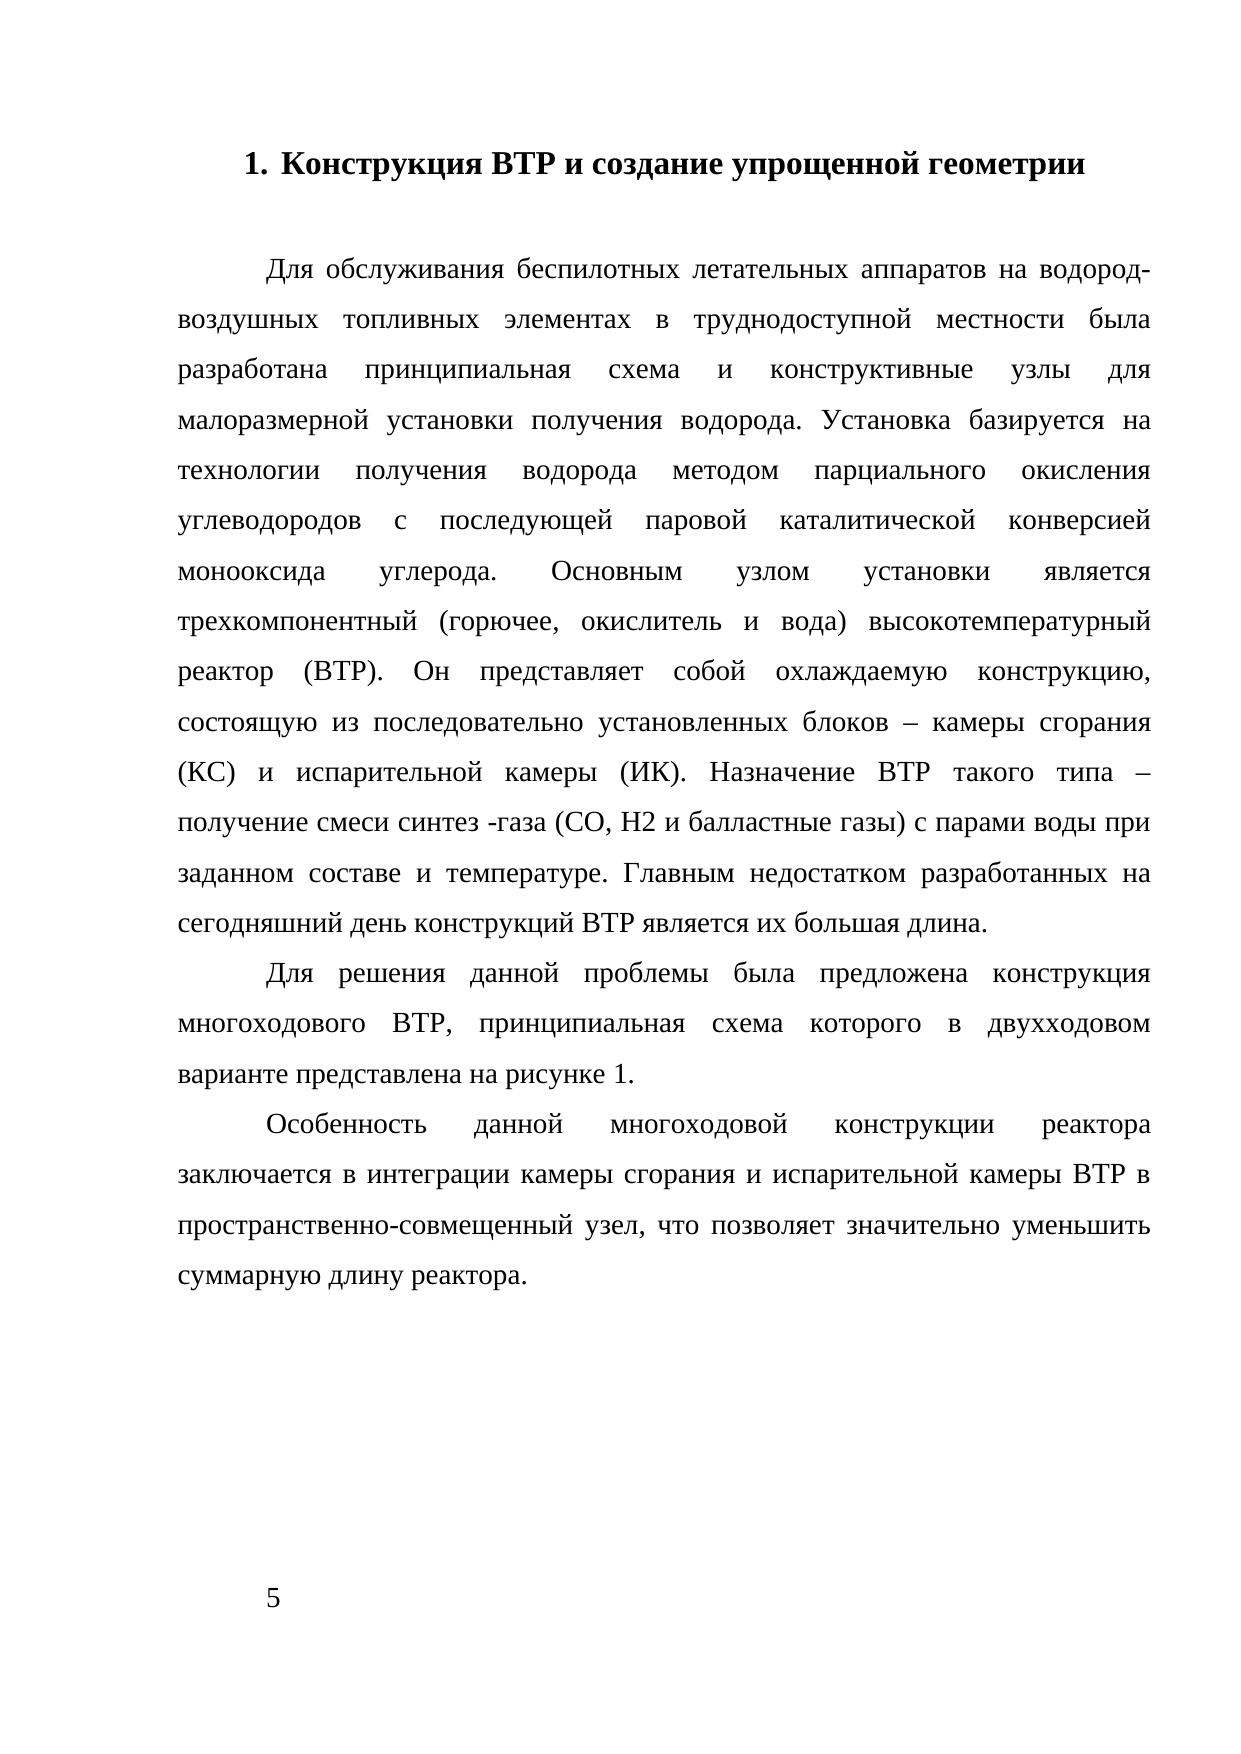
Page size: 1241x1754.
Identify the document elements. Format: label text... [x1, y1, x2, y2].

subtitle Конструкция ВТР и создание упрощенной геометрии [177, 143, 1152, 181]
text Для обслуживания беспилотных летательных аппаратов на водород-воздушных топливных элементах в труднодоступной местности была разработана принципиальная схема и конструктивные узлы для малоразмерной установки получения водорода. Установка базируется на технологии получения водорода методом парциального окисления углеводородов с последующей паровой каталитической конверсией монооксида углерода. Основным узлом установки является трехкомпонентный (горючее, окислитель и вода) высокотемпературный реактор (ВТР). Он представляет собой охлаждаемую конструкцию, состоящую из последовательно установленных блоков – камеры сгорания (КС) и испарительной камеры (ИК). Назначение ВТР такого типа – получение смеси синтез -газа (СО, Н2 и балластные газы) с парами воды при заданном составе и температуре. Главным недостатком разработанных на сегодняшний день конструкций ВТР является их большая длина. [177, 251, 1152, 938]
text Особенность данной многоходовой конструкции реактора заключается в интеграции камеры сгорания и испарительной камеры ВТР в пространственно-совмещенный узел, что позволяет значительно уменьшить суммарную длину реактора. [177, 1106, 1152, 1291]
text Для решения данной проблемы была предложена конструкция многоходового ВТР, принципиальная схема которого в двухходовом варианте представлена на рисунке 1. [177, 955, 1152, 1089]
